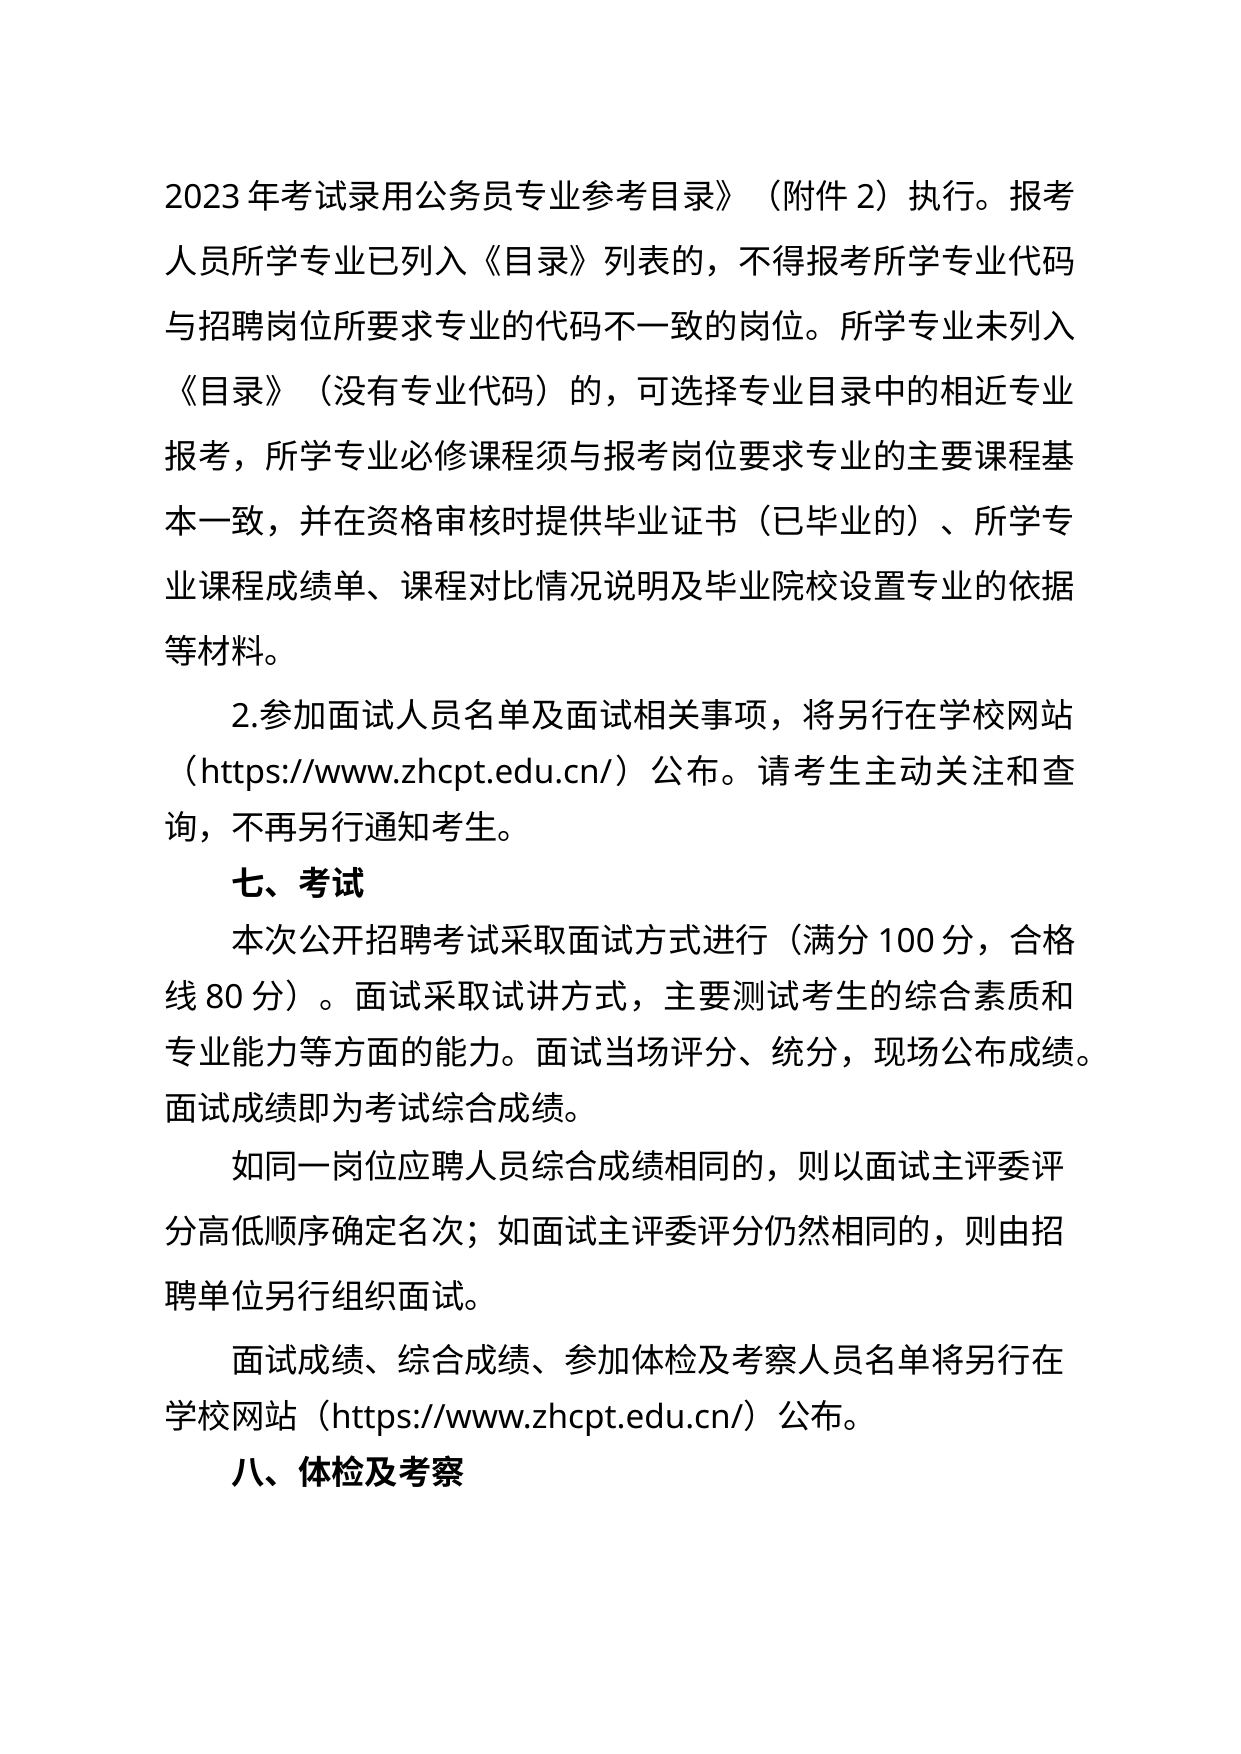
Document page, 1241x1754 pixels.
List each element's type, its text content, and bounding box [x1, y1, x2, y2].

text 面试成绩、综合成绩、参加体检及考察人员名单将另行在学校网站（https://www.zhcpt.edu.cn/）公布。 [164, 1327, 1076, 1439]
text 本次公开招聘考试采取面试方式进行（满分100分，合格线80分）。面试采取试讲方式，主要测试考生的综合素质和专业能力等方面的能力。面试当场评分、统分，现场公布成绩。面试成绩即为考试综合成绩。 [164, 907, 1076, 1026]
text 本次公开招聘考试采取面试方式进行（满分100分，合格线80分）。面试采取试讲方式，主要测试考生的综合素质和专业能力等方面的能力。面试当场评分、统分，现场公布成绩。面试成绩即为考试综合成绩。 [164, 1074, 1076, 1132]
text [164, 162, 1076, 682]
text 八、体检及考察 [164, 1439, 1076, 1496]
text 七、考试 [164, 851, 1076, 907]
text 2.参加面试人员名单及面试相关事项，将另行在学校网站（https://www.zhcpt.edu.cn/）公布。请考生主动关注和查询，不再另行通知考生。 [164, 682, 1076, 851]
text 如同一岗位应聘人员综合成绩相同的，则以面试主评委评分高低顺序确定名次；如面试主评委评分仍然相同的，则由招聘单位另行组织面试。 [164, 1132, 1076, 1327]
